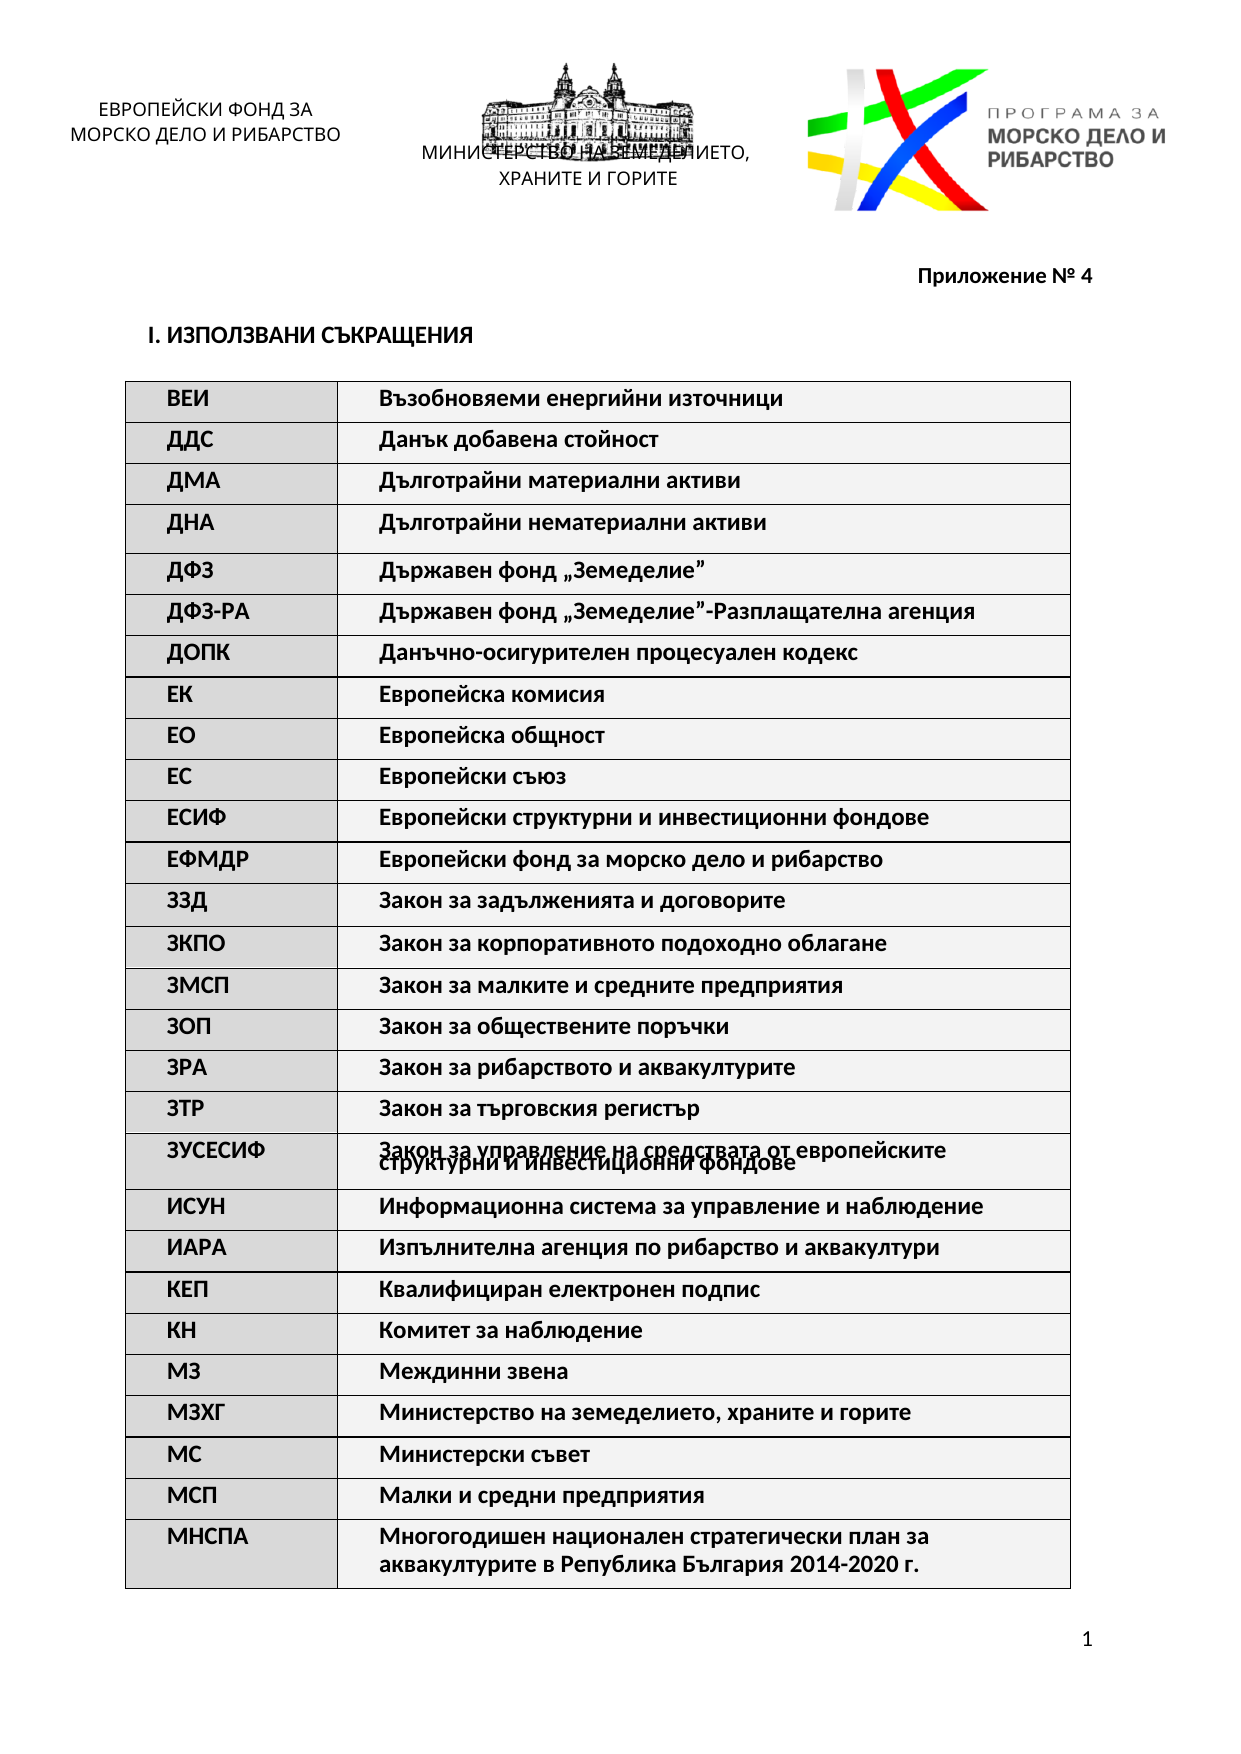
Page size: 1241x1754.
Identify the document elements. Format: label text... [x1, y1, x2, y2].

table_cell МС [126, 1438, 337, 1478]
table_cell ДОПК [126, 636, 337, 676]
table_cell ЗЗД [126, 884, 337, 926]
table_cell МЗ [126, 1355, 337, 1395]
table_cell Държавен фонд „Земеделие” [338, 554, 1070, 594]
table_cell ДМА [126, 464, 337, 504]
table_cell ЕСИФ [126, 801, 337, 841]
table_cell МСП [126, 1479, 337, 1519]
table_header ВЕИ [126, 382, 337, 422]
table_cell МЗХГ [126, 1396, 337, 1436]
table_cell Дълготрайни материални активи [338, 464, 1070, 504]
table_cell Квалифициран електронен подпис [338, 1273, 1070, 1313]
table_cell ИАРА [126, 1231, 337, 1271]
table_cell ЗРА [126, 1051, 337, 1091]
table_cell Европейска общност [338, 719, 1070, 759]
table_cell КН [126, 1314, 337, 1354]
table_cell ДДС [126, 423, 337, 463]
table_cell Министерски съвет [338, 1438, 1070, 1478]
table_cell Закон за управление на средствата от европейските структурни и инвестиционни фондове [338, 1134, 1070, 1189]
table_cell Закон за малките и средните предприятия [338, 969, 1070, 1009]
table_cell Закон за обществените поръчки [338, 1010, 1070, 1050]
table_cell ЕС [126, 760, 337, 800]
table_cell Закон за търговския регистър [338, 1092, 1070, 1132]
table_cell Европейски съюз [338, 760, 1070, 800]
picture [476, 59, 704, 164]
table_cell ЕО [126, 719, 337, 759]
table_cell ЗУСЕСИФ [126, 1134, 337, 1189]
table_cell ЗМСП [126, 969, 337, 1009]
table_cell ЕК [126, 678, 337, 718]
table_cell Дълготрайни нематериални активи [338, 505, 1070, 553]
table_cell ДФЗ-РА [126, 595, 337, 635]
table_cell ДФЗ [126, 554, 337, 594]
table_cell Държавен фонд „Земеделие”-Разплащателна агенция [338, 595, 1070, 635]
text Приложение № 4 [148, 261, 1093, 289]
table_cell Информационна система за управление и наблюдение [338, 1190, 1070, 1230]
picture [803, 65, 1168, 213]
table_cell Закон за рибарството и аквакултурите [338, 1051, 1070, 1091]
table_cell Европейска комисия [338, 678, 1070, 718]
table_cell Министерство на земеделието, храните и горите [338, 1396, 1070, 1436]
table_header Възобновяеми енергийни източници [338, 382, 1070, 422]
table_cell Европейски фонд за морско дело и рибарство [338, 843, 1070, 883]
table_cell Малки и средни предприятия [338, 1479, 1070, 1519]
table_cell Комитет за наблюдение [338, 1314, 1070, 1354]
table_cell ЗОП [126, 1010, 337, 1050]
text I. ИЗПОЛЗВАНИ СЪКРАЩЕНИЯ [148, 319, 1093, 350]
table_cell МНСПА [126, 1520, 337, 1588]
table_cell ЗТР [126, 1092, 337, 1132]
table_cell Данък добавена стойност [338, 423, 1070, 463]
table_cell ДНА [126, 505, 337, 553]
table_cell Изпълнителна агенция по рибарство и аквакултури [338, 1231, 1070, 1271]
table_cell Междинни звена [338, 1355, 1070, 1395]
table_cell Закон за корпоративното подоходно облагане [338, 927, 1070, 967]
table_cell ЕФМДР [126, 843, 337, 883]
table_cell Данъчно-осигурителeн процесуален кодекс [338, 636, 1070, 676]
table_cell ИСУН [126, 1190, 337, 1230]
table_cell ЗКПО [126, 927, 337, 967]
table_cell Европейски структурни и инвестиционни фондове [338, 801, 1070, 841]
table_cell КЕП [126, 1273, 337, 1313]
table_cell Многогодишен национален стратегически план за аквакултурите в Република България 2014-2020 г. [338, 1520, 1070, 1588]
table_cell Закон за задълженията и договорите [338, 884, 1070, 926]
